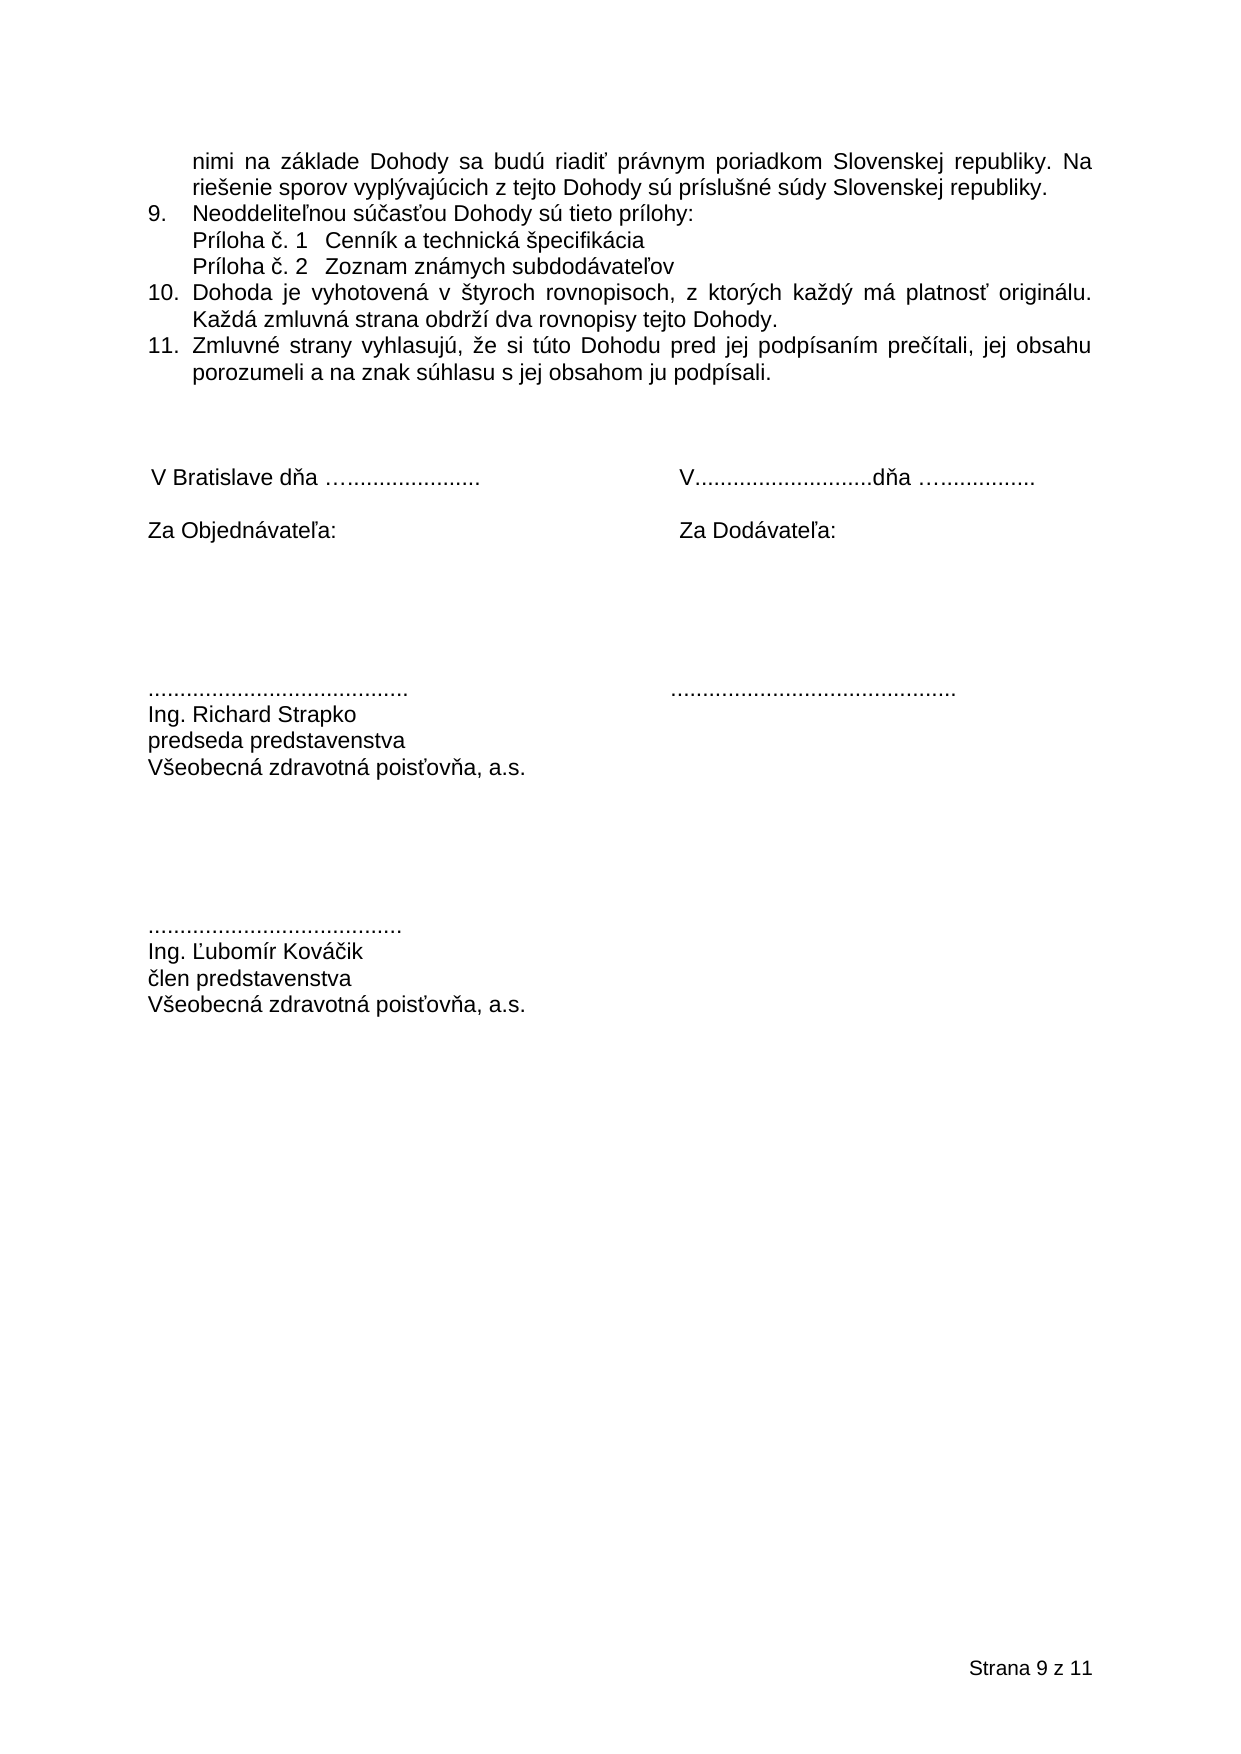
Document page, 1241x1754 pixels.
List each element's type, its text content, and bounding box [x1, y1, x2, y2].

text predseda predstavenstva [148, 727, 1093, 754]
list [148, 148, 1093, 200]
text ........................................ [148, 912, 1093, 938]
list Zmluvné strany vyhlasujú, že si túto Dohodu pred jej podpísaním prečítali, jej obsahu porozumeli a na znak súhlasu s jej obsahom ju podpísali. [148, 332, 1093, 385]
list Dohoda je vyhotovená v štyroch rovnopisoch, z ktorých každý má platnosť originálu. Každá zmluvná strana obdrží dva rovnopisy tejto Dohody. [148, 279, 1093, 332]
text člen predstavenstva [148, 964, 1093, 991]
text Ing. Richard Strapko [148, 701, 1093, 727]
text Ing. Ľubomír Kováčik [148, 938, 1093, 964]
text Príloha č. 2 Zoznam známych subdodávateľov [148, 253, 1093, 279]
text V Bratislave dňa …..................... V............................dňa …............... [151, 464, 1093, 490]
text Všeobecná zdravotná poisťovňa, a.s. [148, 754, 1093, 780]
text Všeobecná zdravotná poisťovňa, a.s. [148, 991, 1093, 1017]
text Za Objednávateľa: Za Dodávateľa: [148, 517, 1093, 543]
list Neoddeliteľnou súčasťou Dohody sú tieto prílohy: [148, 200, 1093, 227]
text Príloha č. 1 Cenník a technická špecifikácia [192, 227, 1093, 253]
text ......................................... ............................................. [148, 675, 1093, 701]
